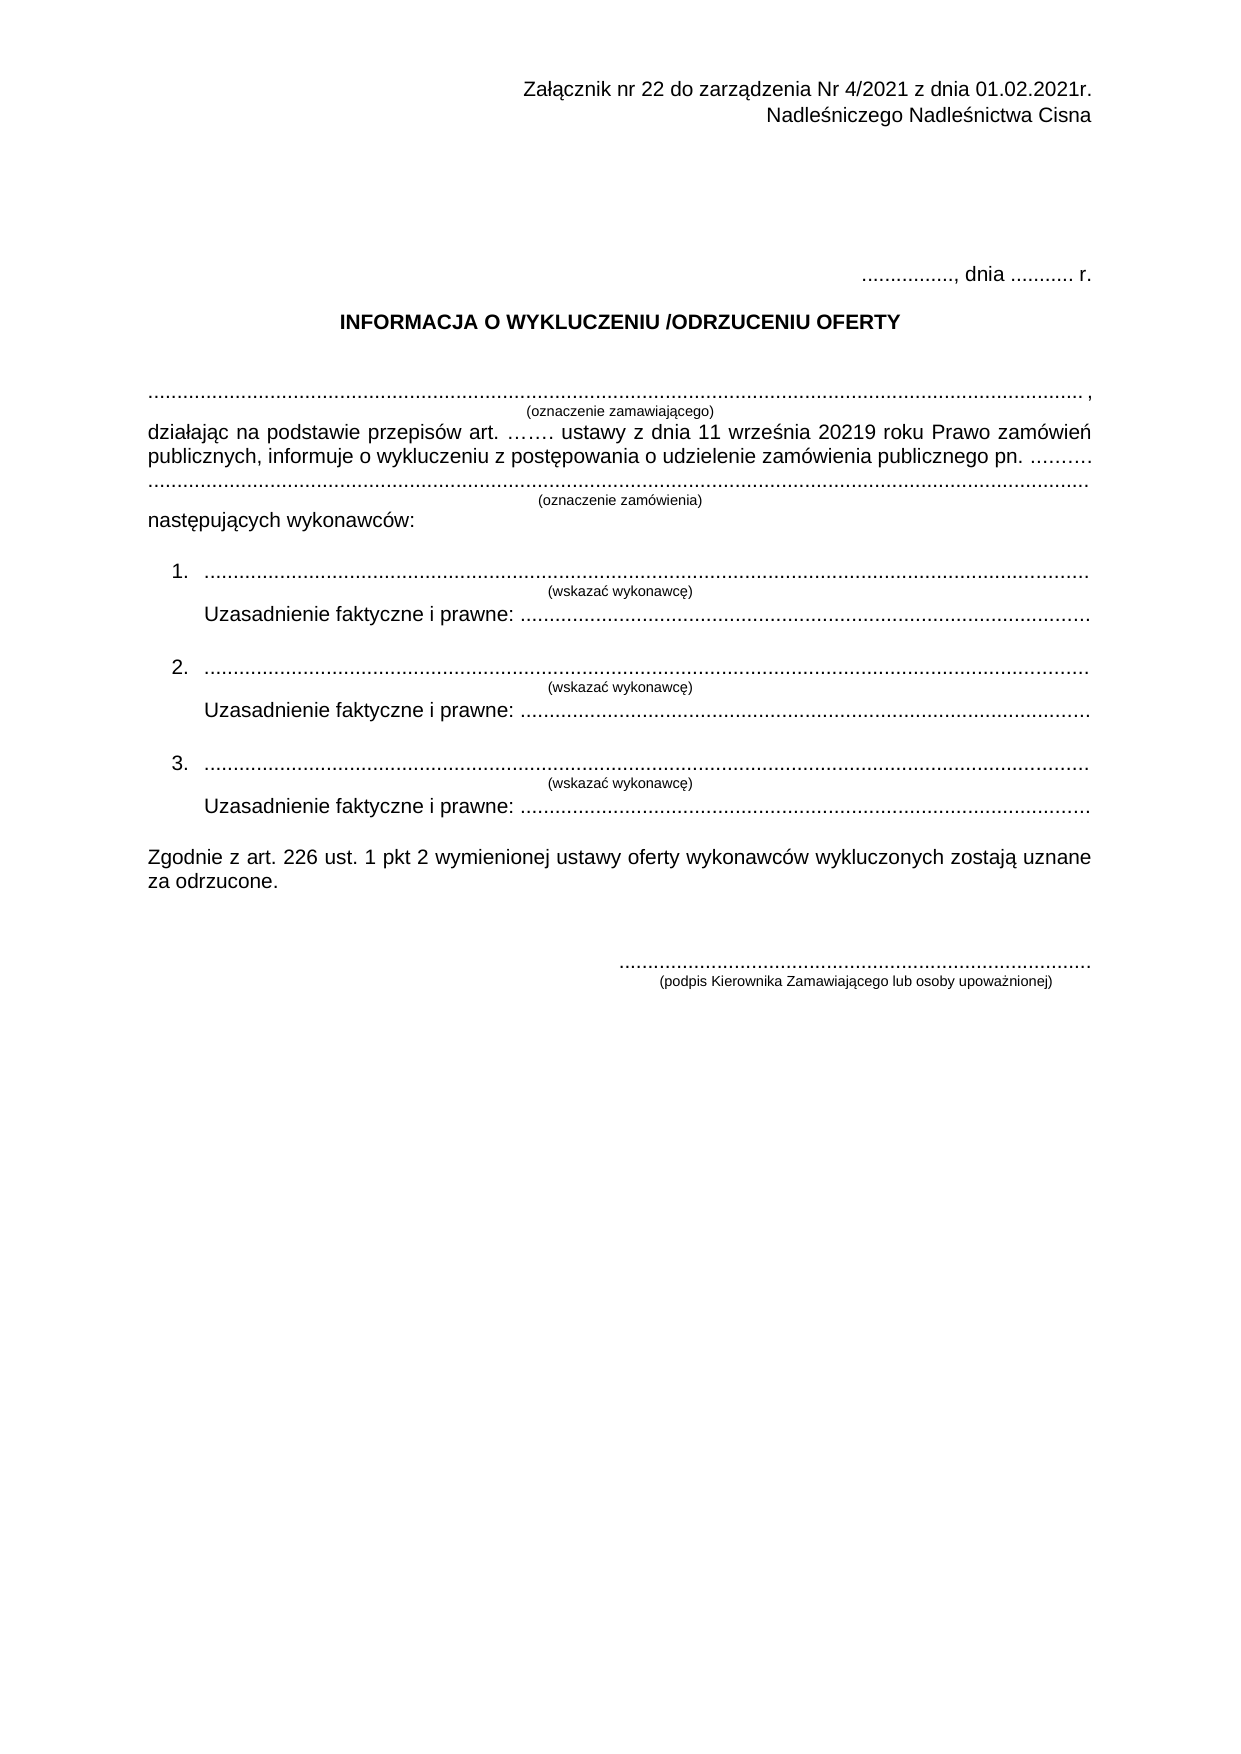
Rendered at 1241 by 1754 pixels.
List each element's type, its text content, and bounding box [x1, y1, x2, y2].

text Uzasadnienie faktyczne i prawne: [171, 695, 1093, 722]
text 2. [171, 652, 1093, 679]
text INFORMACJA O WYKLUCZENIU /ODRZUCENIU OFERTY [159, 310, 1081, 334]
text następujących wykonawców: [148, 508, 1092, 532]
text ................, dnia ........... r. [148, 262, 1092, 286]
text 1. [171, 556, 1093, 582]
text Uzasadnienie faktyczne i prawne: [171, 792, 1093, 818]
text Uzasadnienie faktyczne i prawne: [171, 599, 1093, 626]
text , [148, 379, 1092, 403]
text (oznaczenie zamówienia) [148, 491, 1092, 508]
text .................................................................................. [148, 946, 1092, 973]
text (podpis Kierownika Zamawiającego lub osoby upoważnionej) [620, 973, 1092, 989]
text Zgodnie z art. 226 ust. 1 pkt 2 wymienionej ustawy oferty wykonawców wykluczonych zostają uznane za odrzucone. [148, 845, 1092, 893]
text (wskazać wykonawcę) [148, 679, 1092, 695]
text 3. [171, 748, 1093, 775]
text (wskazać wykonawcę) [148, 775, 1092, 792]
text (oznaczenie zamawiającego) [148, 403, 1092, 419]
text (wskazać wykonawcę) [148, 582, 1092, 599]
text działając na podstawie przepisów art. ……. ustawy z dnia 11 września 20219 roku Prawo zamówień publicznych, informuje o wykluczeniu z postępowania o udzielenie zamówienia publicznego pn. [148, 419, 1092, 491]
